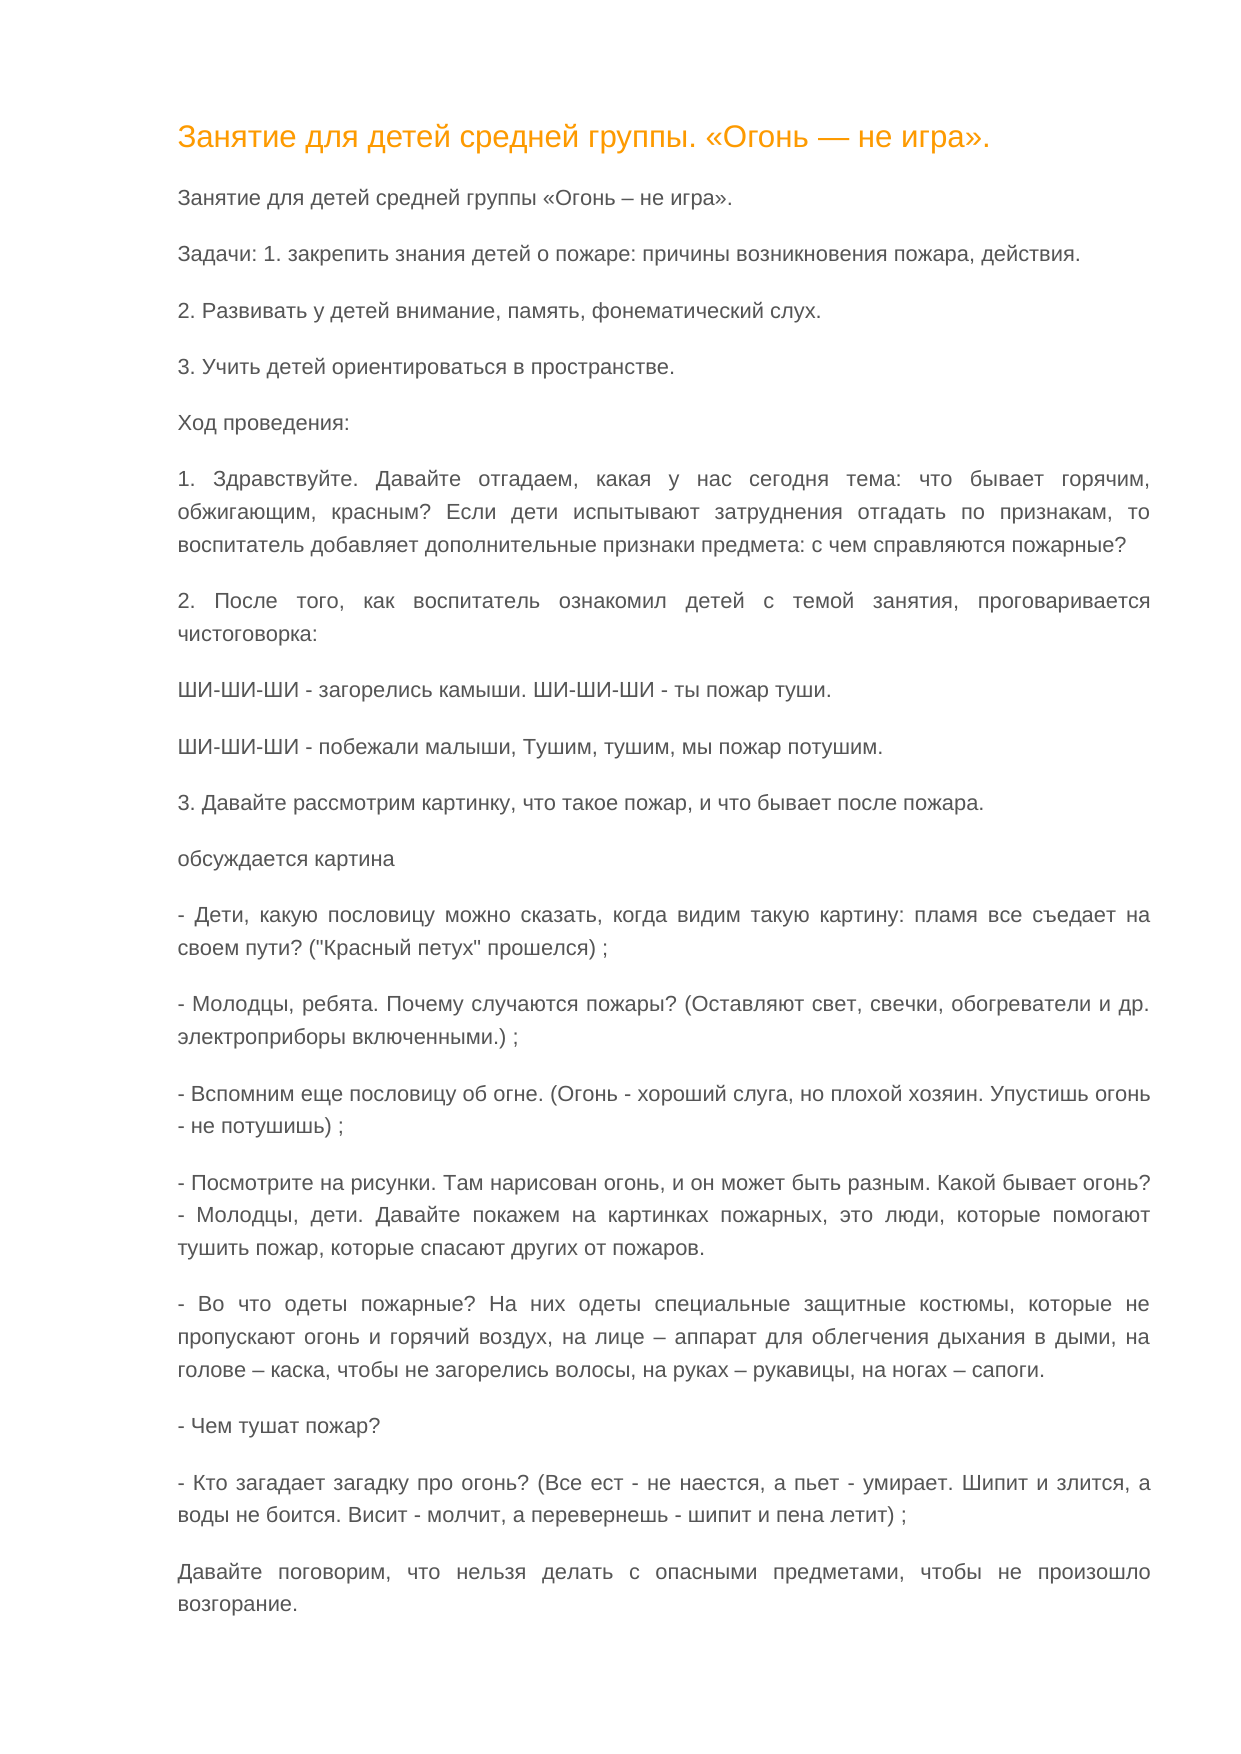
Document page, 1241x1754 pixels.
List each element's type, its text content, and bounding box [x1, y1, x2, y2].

text Задачи: 1. закрепить знания детей о пожаре: причины возникновения пожара, действия. [177, 234, 1152, 267]
text - Кто загадает загадку про огонь? (Все ест - не наестся, а пьет - умирает. Шипит и злится, а воды не боится. Висит - молчит, а перевернешь - шипит и пена летит) ; [177, 1462, 1152, 1527]
text - Во что одеты пожарные? На них одеты специальные защитные костюмы, которые не пропускают огонь и горячий воздух, на лице – аппарат для облегчения дыхания в дыми, на голове – каска, чтобы не загорелись волосы, на руках – рукавицы, на ногах – сапоги. [177, 1284, 1152, 1382]
text 3. Учить детей ориентироваться в пространстве. [177, 346, 1152, 379]
text Давайте поговорим, что нельзя делать с опасными предметами, чтобы не произошло возгорание. [177, 1551, 1152, 1617]
text Занятие для детей средней группы. «Огонь — не игра». [177, 118, 1152, 154]
text 1. Здравствуйте. Давайте отгадаем, какая у нас сегодня тема: что бывает горячим, обжигающим, красным? Если дети испытывают затруднения отгадать по признакам, то воспитатель добавляет дополнительные признаки предмета: с чем справляются пожарные? [177, 459, 1152, 557]
text - Чем тушат пожар? [177, 1406, 1152, 1438]
text 2. Развивать у детей внимание, память, фонематический слух. [177, 290, 1152, 323]
text - Вспомним еще пословицу об огне. (Огонь - хороший слуга, но плохой хозяин. Упустишь огонь - не потушишь) ; [177, 1073, 1152, 1138]
text - Посмотрите на рисунки. Там нарисован огонь, и он может быть разным. Какой бывает огонь? - Молодцы, дети. Давайте покажем на картинках пожарных, это люди, которые помогают тушить пожар, которые спасают других от пожаров. [177, 1162, 1152, 1260]
text 2. После того, как воспитатель ознакомил детей с темой занятия, проговаривается чистоговорка: [177, 581, 1152, 646]
text - Дети, какую пословицу можно сказать, когда видим такую картину: пламя все съедает на своем пути? ("Красный петух" прошелся) ; [177, 895, 1152, 960]
text 3. Давайте рассмотрим картинку, что такое пожар, и что бывает после пожара. [177, 782, 1152, 815]
text обсуждается картина [177, 838, 1152, 871]
text ШИ-ШИ-ШИ - загорелись камыши. ШИ-ШИ-ШИ - ты пожар туши. [177, 670, 1152, 702]
text ШИ-ШИ-ШИ - побежали малыши, Тушим, тушим, мы пожар потушим. [177, 726, 1152, 759]
text - Молодцы, ребята. Почему случаются пожары? (Оставляют свет, свечки, обогреватели и др. электроприборы включенными.) ; [177, 984, 1152, 1049]
text Ход проведения: [177, 402, 1152, 435]
text Занятие для детей средней группы «Огонь – не игра». [177, 177, 1152, 210]
